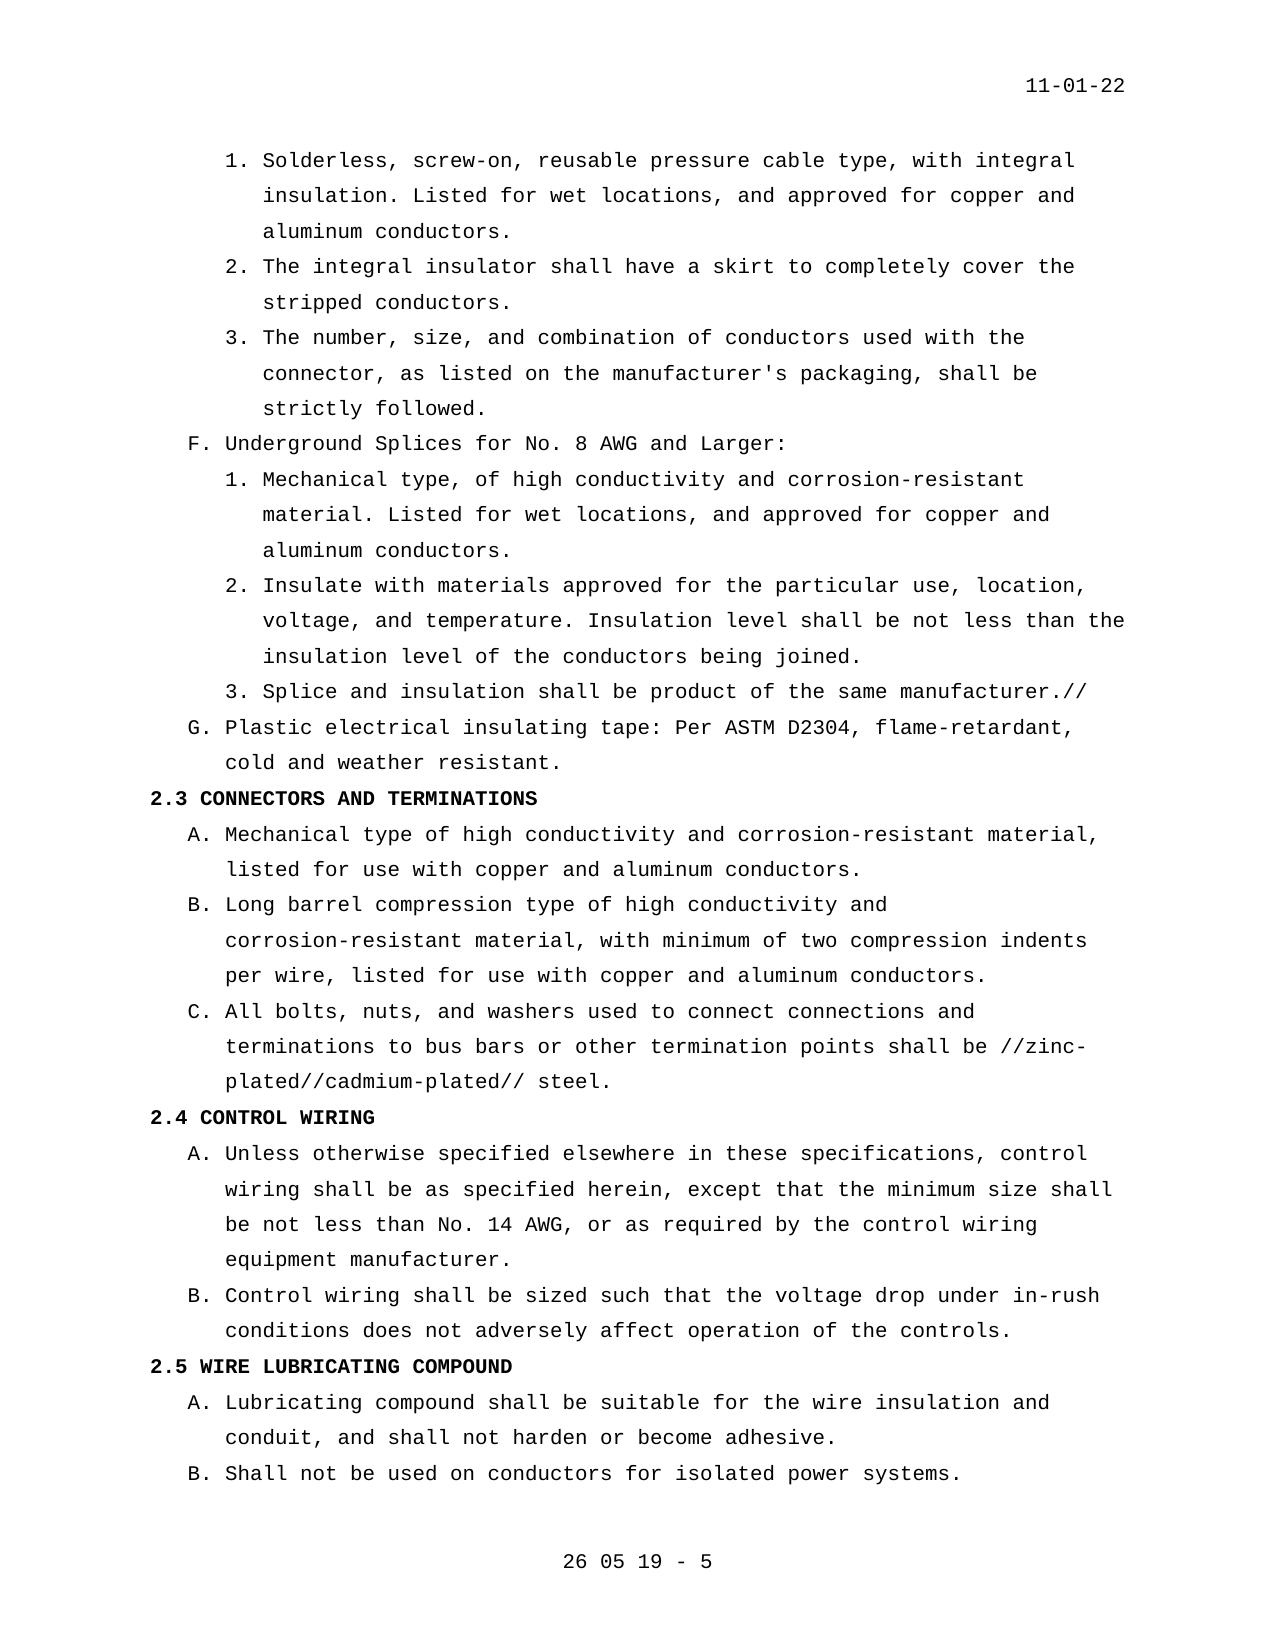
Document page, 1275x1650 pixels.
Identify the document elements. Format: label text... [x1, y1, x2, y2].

text 2. Insulate with materials approved for the particular use, location, voltage, and temperature. Insulation level shall be not less than the insulation level of the conductors being joined. [225, 575, 1125, 669]
text F. Underground Splices for No. 8 AWG and Larger: [187, 433, 1125, 457]
text 1. Mechanical type, of high conductivity and corrosion-resistant material. Listed for wet locations, and approved for copper and aluminum conductors. [225, 469, 1125, 563]
text A. Lubricating compound shall be suitable for the wire insulation and conduit, and shall not harden or become adhesive. [187, 1392, 1125, 1451]
text B. Control wiring shall be sized such that the voltage drop under in-rush conditions does not adversely affect operation of the controls. [187, 1285, 1125, 1344]
text 2. The integral insulator shall have a skirt to completely cover the stripped conductors. [225, 256, 1125, 315]
text B. Shall not be used on conductors for isolated power systems. [187, 1463, 1125, 1486]
text 1. Solderless, screw-on, reusable pressure cable type, with integral insulation. Listed for wet locations, and approved for copper and aluminum conductors. [225, 150, 1125, 244]
text 2.4 CONTROL WIRING [150, 1107, 1125, 1131]
text 3. The number, size, and combination of conductors used with the connector, as listed on the manufacturer's packaging, shall be strictly followed. [225, 327, 1125, 422]
text C. All bolts, nuts, and washers used to connect connections and terminations to bus bars or other termination points shall be //zinc-plated//cadmium-plated// steel. [187, 1001, 1125, 1095]
text 2.3 CONNECTORS and terminations [150, 787, 1125, 811]
text A. Unless otherwise specified elsewhere in these specifications, control wiring shall be as specified herein, except that the minimum size shall be not less than No. 14 AWG, or as required by the control wiring equipment manufacturer. [187, 1143, 1125, 1273]
text B. Long barrel compression type of high conductivity and corrosion-resistant material, with minimum of two compression indents per wire, listed for use with copper and aluminum conductors. [187, 894, 1125, 989]
text G. Plastic electrical insulating tape: Per ASTM D2304, flame-retardant, cold and weather resistant. [187, 717, 1125, 776]
text 2.5 WIRE LUBRICATING COMPOUND [150, 1356, 1125, 1379]
text 3. Splice and insulation shall be product of the same manufacturer.// [225, 681, 1125, 705]
text A. Mechanical type of high conductivity and corrosion-resistant material, listed for use with copper and aluminum conductors. [187, 824, 1125, 883]
